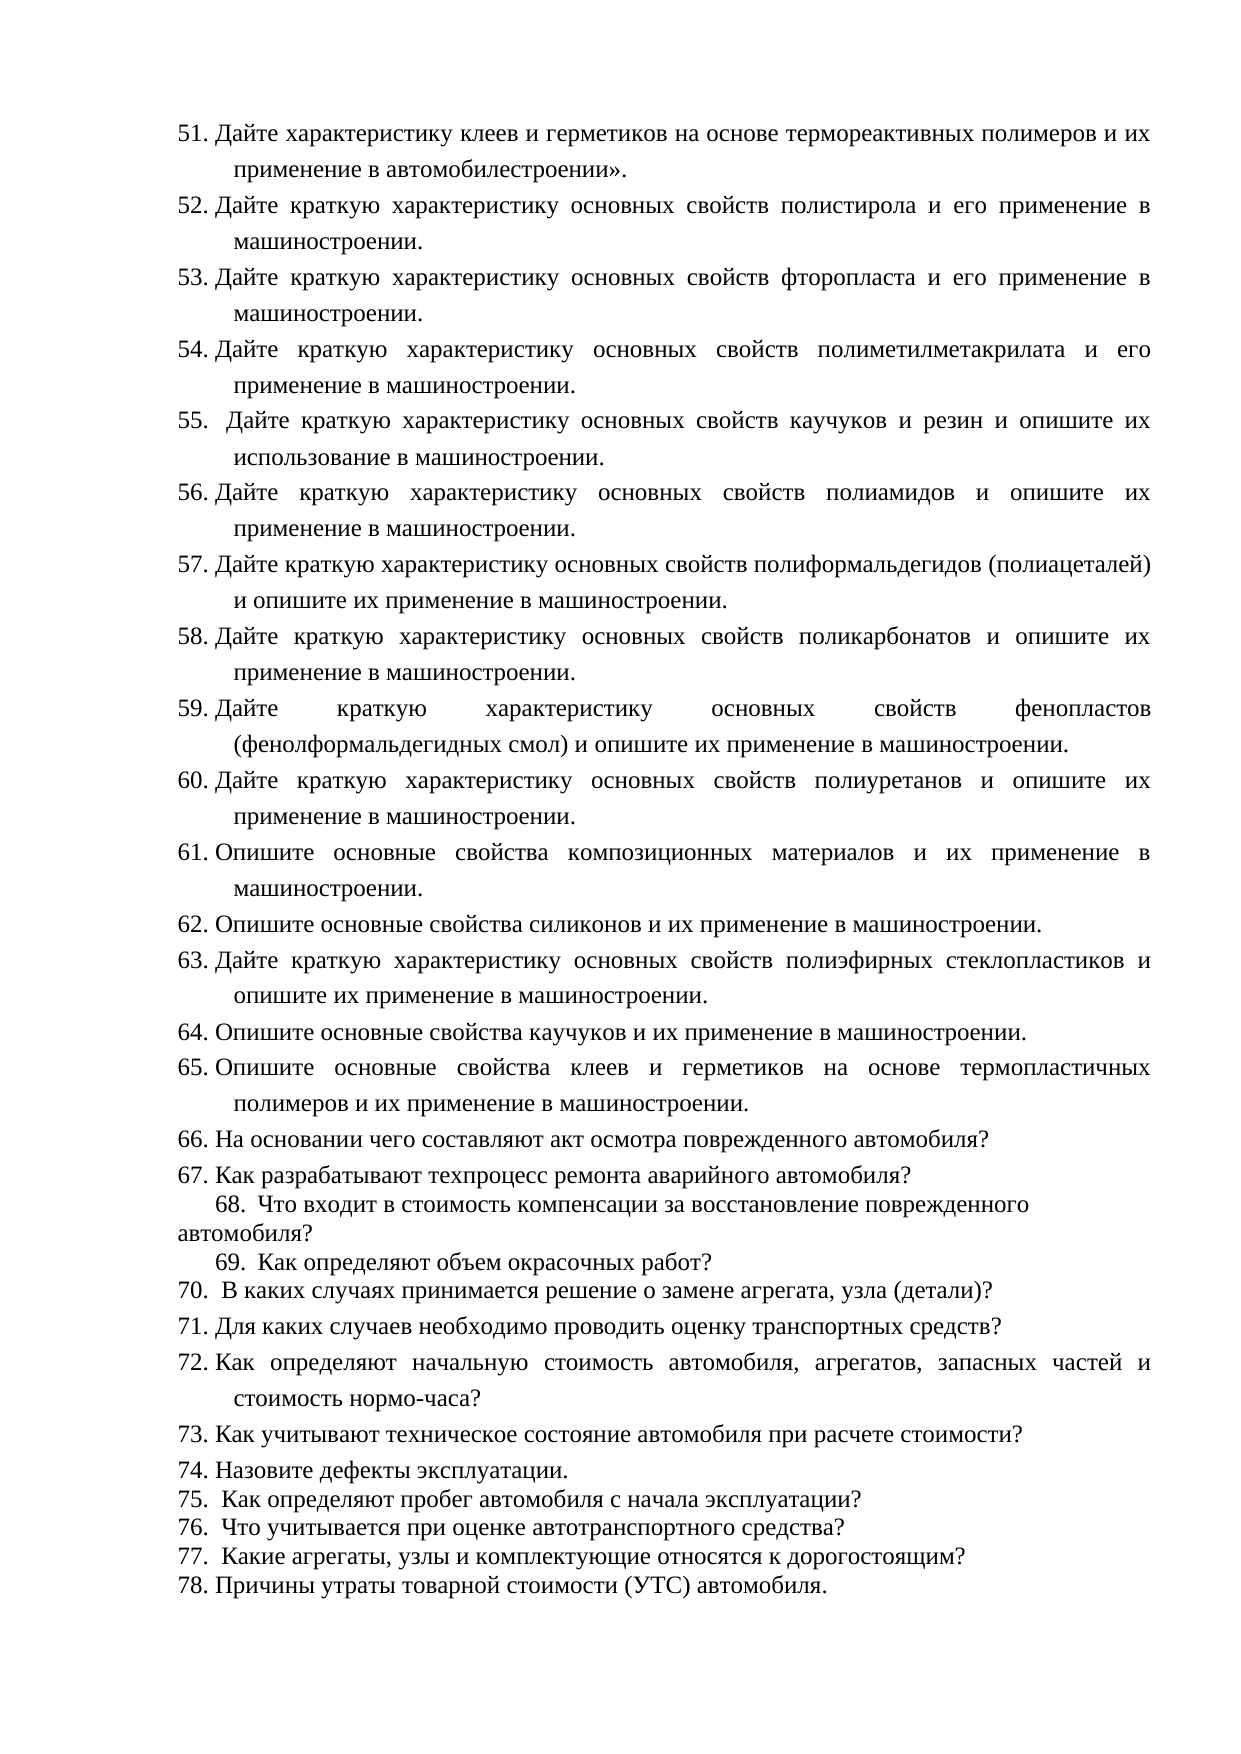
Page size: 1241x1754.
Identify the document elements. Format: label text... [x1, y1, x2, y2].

list Дайте краткую характеристику основных свойств полиуретанов и опишите их применение в машиностроении. [177, 765, 1152, 830]
list Назовите дефекты эксплуатации. [177, 1455, 1152, 1484]
list В каких случаях принимается решение о замене агрегата, узла (детали)? [177, 1275, 1152, 1304]
list Какие агрегаты, узлы и комплектующие относятся к дорогостоящим? [177, 1541, 1152, 1570]
list На основании чего составляют акт осмотра поврежденного автомобиля? [177, 1124, 1152, 1153]
list Причины утраты товарной стоимости (УТС) автомобиля. [177, 1570, 1152, 1599]
list Как определяют начальную стоимость автомобиля, агрегатов, запасных частей и стоимость нормо-часа? [177, 1347, 1152, 1412]
list Дайте характеристику клеев и герметиков на основе термореактивных полимеров и их применение в автомобилестроении». [177, 118, 1152, 183]
list Что учитывается при оценке автотранспортного средства? [177, 1512, 1152, 1541]
list Опишите основные свойства силиконов и их применение в машиностроении. [177, 909, 1152, 937]
list Как определяют объем окрасочных работ? [177, 1247, 1152, 1275]
list Дайте краткую характеристику основных свойств полистирола и его применение в машиностроении. [177, 190, 1152, 255]
list Дайте краткую характеристику основных свойств поликарбонатов и опишите их применение в машиностроении. [177, 621, 1152, 686]
list Дайте краткую характеристику основных свойств каучуков и резин и опишите их использование в машиностроении. [177, 406, 1152, 470]
list Опишите основные свойства каучуков и их применение в машиностроении. [177, 1017, 1152, 1045]
list Дайте краткую характеристику основных свойств фенопластов (фенолформальдегидных смол) и опишите их применение в машиностроении. [177, 693, 1152, 758]
list Что входит в стоимость компенсации за восстановление поврежденного автомобиля? [177, 1189, 1152, 1247]
list Дайте краткую характеристику основных свойств фторопласта и его применение в машиностроении. [177, 262, 1152, 327]
list Опишите основные свойства клеев и герметиков на основе термопластичных полимеров и их применение в машиностроении. [177, 1052, 1152, 1117]
list Опишите основные свойства композиционных материалов и их применение в машиностроении. [177, 837, 1152, 902]
list Дайте краткую характеристику основных свойств полиамидов и опишите их применение в машиностроении. [177, 477, 1152, 542]
list Дайте краткую характеристику основных свойств полиформальдегидов (полиацеталей) и опишите их применение в машиностроении. [177, 549, 1152, 614]
list Как определяют пробег автомобиля с начала эксплуатации? [177, 1484, 1152, 1512]
list Дайте краткую характеристику основных свойств полиэфирных стеклопластиков и опишите их применение в машиностроении. [177, 945, 1152, 1009]
list Дайте краткую характеристику основных свойств полиметилметакрилата и его применение в машиностроении. [177, 334, 1152, 398]
list Как разрабатывают техпроцесс ремонта аварийного автомобиля? [177, 1160, 1152, 1189]
list Как учитывают техническое состояние автомобиля при расчете стоимости? [177, 1419, 1152, 1448]
list Для каких случаев необходимо проводить оценку транспортных средств? [177, 1311, 1152, 1340]
